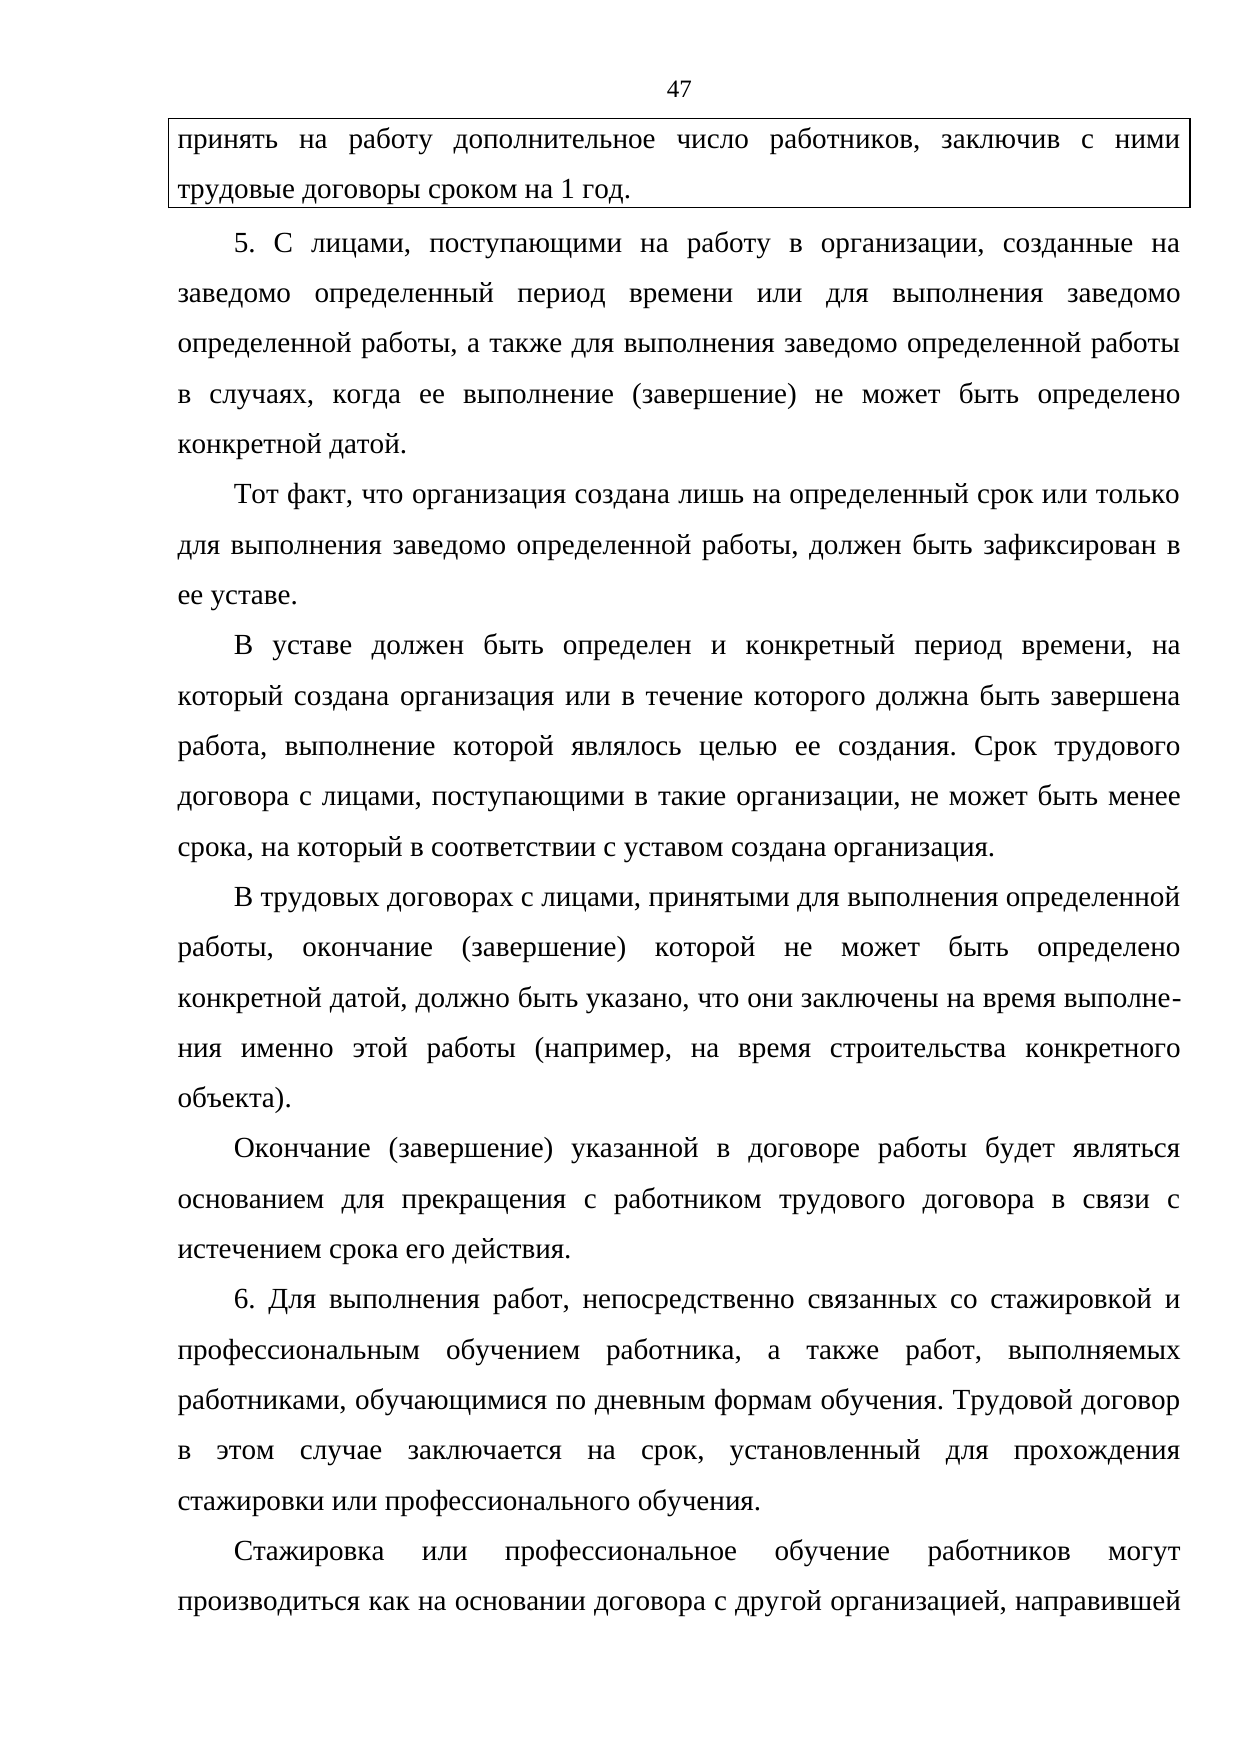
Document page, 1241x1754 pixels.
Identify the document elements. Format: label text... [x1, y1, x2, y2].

text Тот факт, что организация создана лишь на определенный срок или только для выполнения заведомо определенной работы, должен быть зафиксирован в ее уставе. [177, 477, 1181, 611]
text 5. С лицами, поступающими на работу в организации, созданные на заведомо определенный период времени или для выполнения заведомо определенной работы, а также для выполнения заведомо определенной работы в случаях, когда ее выполнение (завершение) не может быть определено конкретной датой. [177, 225, 1181, 460]
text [177, 1533, 1181, 1617]
text В трудовых договорах с лицами, принятыми для выполнения определенной работы, окончание (завершение) которой не может быть определено конкретной датой, должно быть указано, что они заключены на время выполнения именно этой работы (например, на время строительства конкретного объекта). [177, 879, 1181, 1114]
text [169, 119, 1189, 207]
text В уставе должен быть определен и конкретный период времени, на который создана организация или в течение которого должна быть завершена работа, выполнение которой являлось целью ее создания. Срок трудового договора с лицами, поступающими в такие организации, не может быть менее срока, на который в соответствии с уставом создана организация. [177, 627, 1181, 862]
text 6. Для выполнения работ, непосредственно связанных со стажировкой и профессиональным обучением работника, а также работ, выполняемых работниками, обучающимися по дневным формам обучения. Трудовой договор в этом случае заключается на срок, установленный для прохождения стажировки или профессионального обучения. [177, 1282, 1181, 1516]
text Окончание (завершение) указанной в договоре работы будет являться основанием для прекращения с работником трудового договора в связи с истечением срока его действия. [177, 1131, 1181, 1265]
